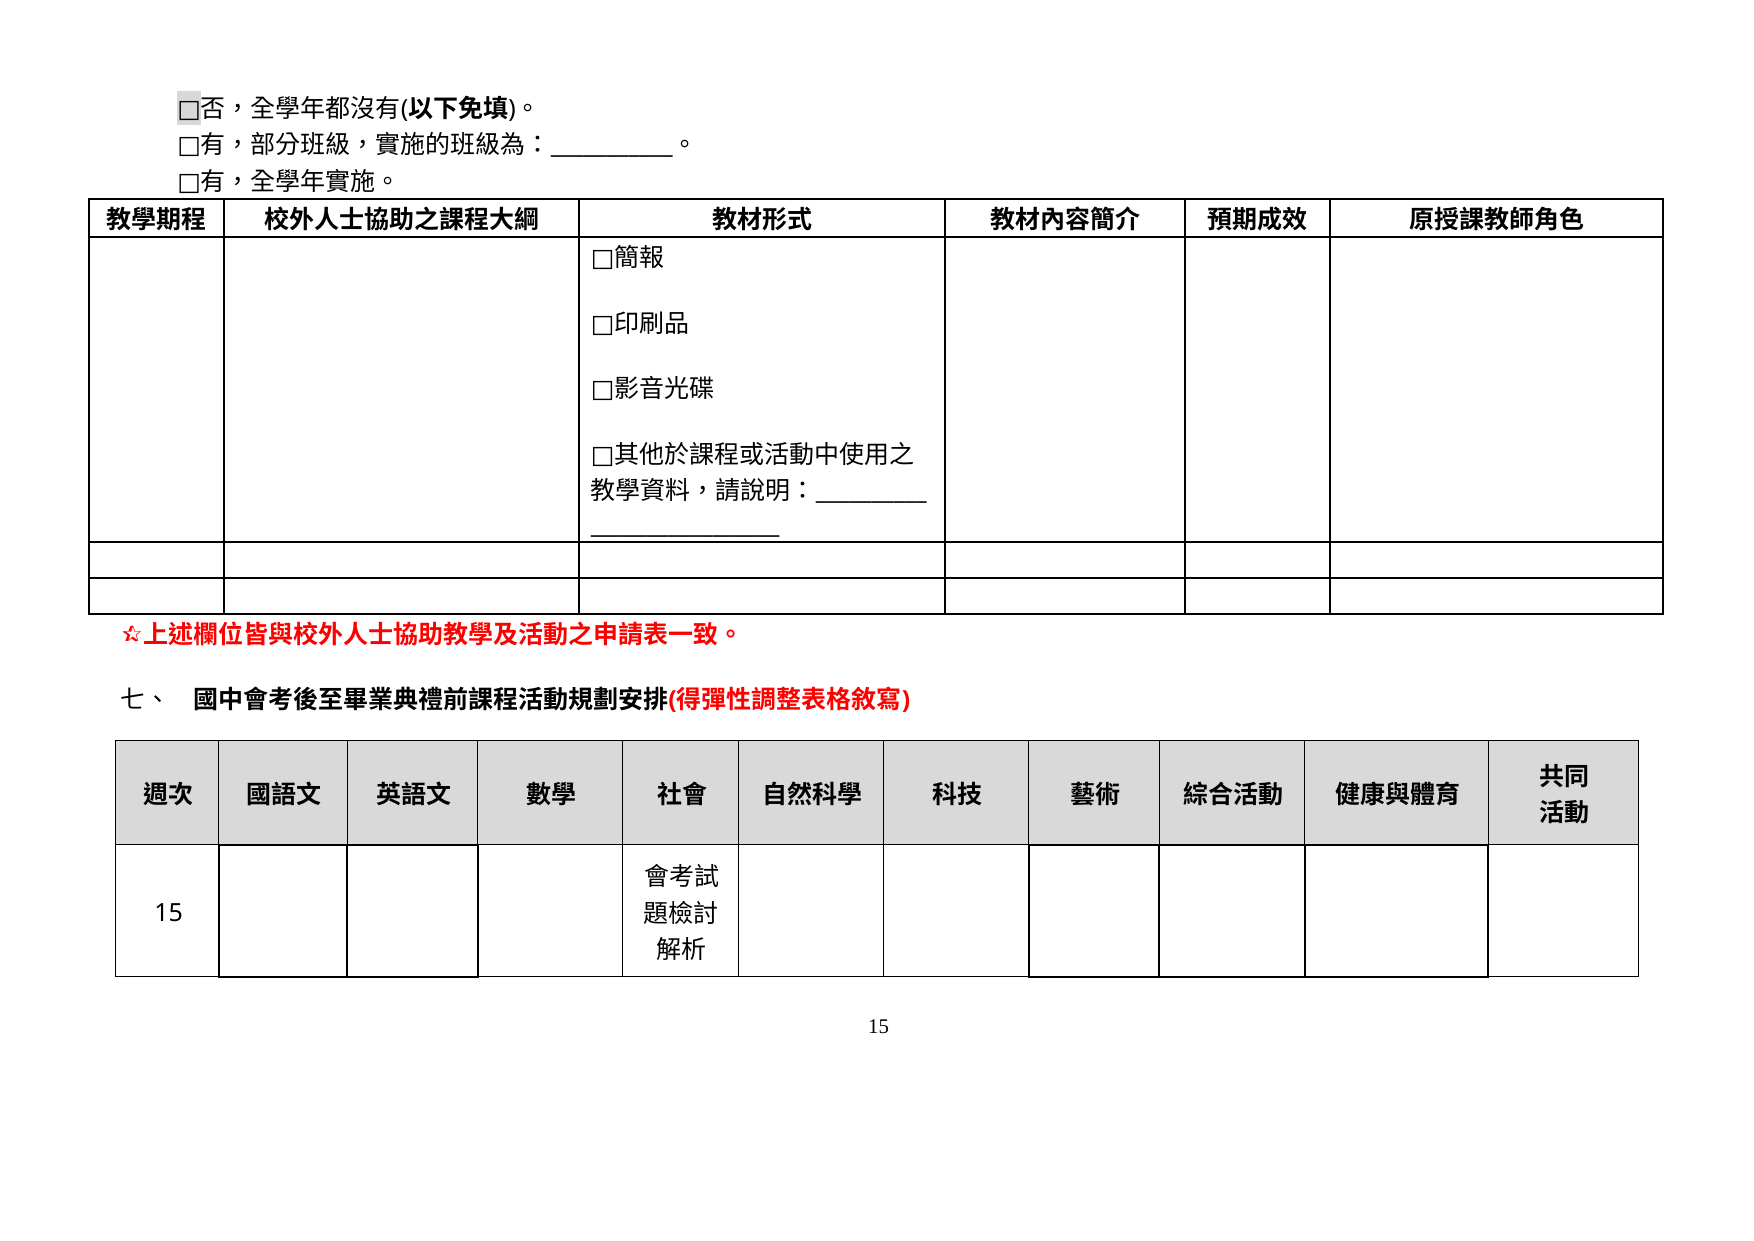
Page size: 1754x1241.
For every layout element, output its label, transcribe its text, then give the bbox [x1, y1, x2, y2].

table_cell [580, 543, 944, 577]
table_header 藝術 [1029, 741, 1159, 844]
table_cell [739, 845, 883, 976]
table_cell [946, 543, 1184, 577]
text □否，全學年都沒有(以下免填)。 [121, 89, 1636, 125]
table_cell 會考試題檢討解析 [623, 845, 738, 976]
table_header 校外人士協助之課程大綱 [225, 200, 578, 236]
table_header 原授課教師角色 [1331, 200, 1662, 236]
table_header 自然科學 [739, 741, 883, 844]
table_cell [1186, 543, 1329, 577]
table_header 教材內容簡介 [946, 200, 1184, 236]
list 國中會考後至畢業典禮前課程活動規劃安排(得彈性調整表格敘寫) [121, 680, 1636, 716]
table_cell [1030, 846, 1158, 976]
table_cell [225, 579, 578, 613]
text □有，部分班級，實施的班級為：___________。 [121, 125, 1636, 161]
table_cell [1186, 579, 1329, 613]
table_cell [1306, 846, 1487, 976]
table_header 科技 [884, 741, 1028, 844]
table_header 預期成效 [1186, 200, 1329, 236]
text 上述欄位皆與校外人士協助教學及活動之申請表一致。 [121, 615, 1636, 651]
table_cell [1331, 579, 1662, 613]
table_header 綜合活動 [1160, 741, 1304, 844]
table_cell [1186, 238, 1329, 541]
table_cell [946, 238, 1184, 541]
table_cell [348, 846, 477, 976]
table_cell [90, 543, 223, 577]
table_cell [479, 845, 622, 976]
text □有，全學年實施。 [121, 161, 1636, 197]
table_header 週次 [116, 741, 218, 844]
table_cell [946, 579, 1184, 613]
table_cell [1331, 543, 1662, 577]
table_cell [225, 543, 578, 577]
table_cell [90, 579, 223, 613]
table_header 社會 [623, 741, 738, 844]
table_cell [884, 845, 1028, 976]
table_cell [1331, 238, 1662, 541]
table_cell [90, 238, 223, 541]
table_cell [220, 846, 346, 976]
table_header 英語文 [348, 741, 477, 844]
table_cell [1489, 845, 1638, 976]
table_cell [580, 579, 944, 613]
table_header 教材形式 [580, 200, 944, 236]
table_cell [225, 238, 578, 541]
table_cell 15 [116, 845, 218, 976]
table_header 國語文 [219, 741, 347, 844]
table_header 教學期程 [90, 200, 223, 236]
table_header 共同 活動 [1489, 741, 1638, 844]
table_cell □簡報 □印刷品 □影音光碟 □其他於課程或活動中使用之教學資料，請說明：___________________________ [580, 238, 944, 541]
table_header 數學 [478, 741, 622, 844]
table_cell [1160, 846, 1304, 976]
table_header 健康與體育 [1305, 741, 1488, 844]
